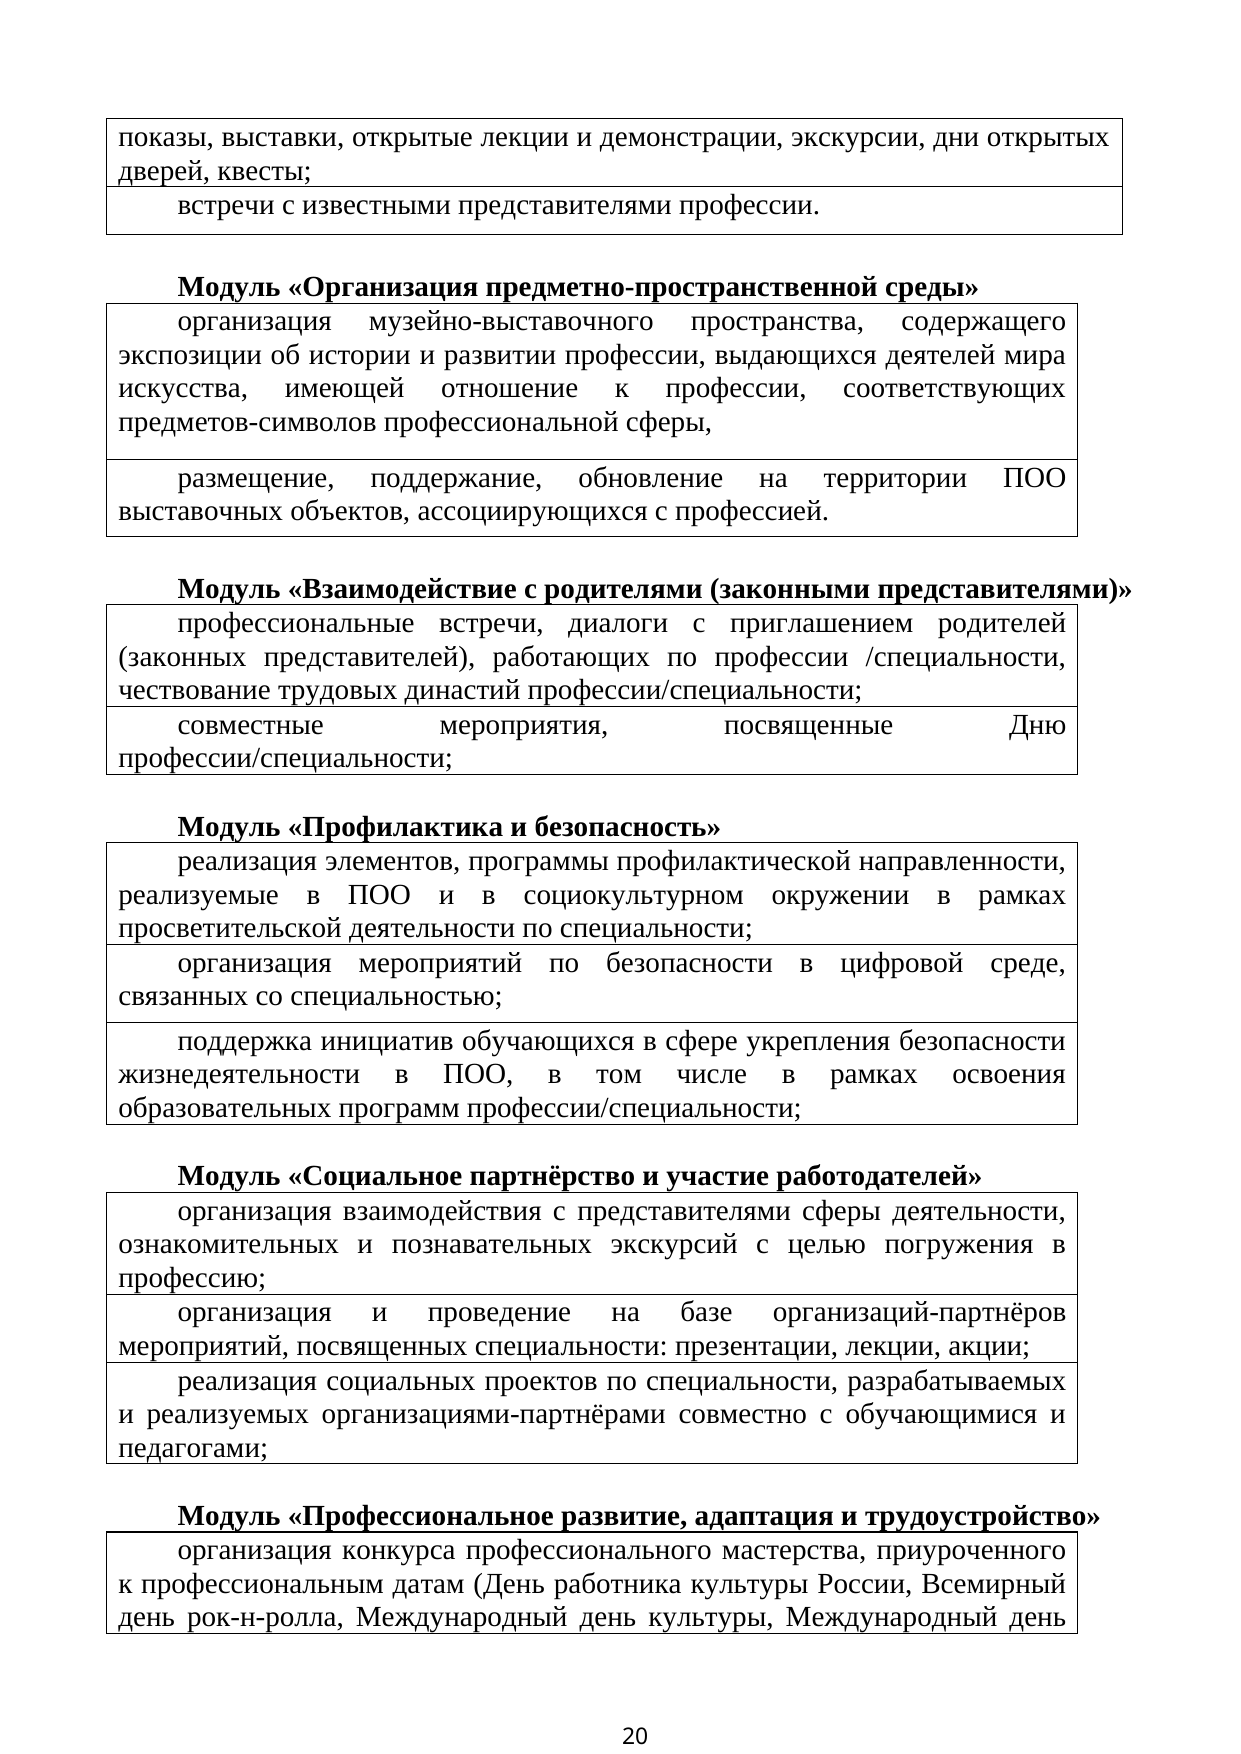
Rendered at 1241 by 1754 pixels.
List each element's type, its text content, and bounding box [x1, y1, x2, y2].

text Модуль «Организация предметно-пространственной среды» [118, 269, 1152, 302]
table_header реализация элементов, программы профилактической направленности, реализуемые в ПОО и в социокультурном окружении в рамках просветительской деятельности по специальности; [107, 843, 1077, 944]
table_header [107, 119, 1122, 186]
table_header организация взаимодействия с представителями сферы деятельности, ознакомительных и познавательных экскурсий с целью погружения в профессию; [107, 1193, 1077, 1293]
table_cell размещение, поддержание, обновление на территории ПОО выставочных объектов, ассоциирующихся с профессией. [107, 460, 1077, 536]
text Модуль «Социальное партнёрство и участие работодателей» [118, 1158, 1152, 1192]
text Модуль «Взаимодействие с родителями (законными представителями)» [118, 571, 1152, 604]
table_header организация музейно-выставочного пространства, содержащего экспозиции об истории и развитии профессии, выдающихся деятелей мира искусства, имеющей отношение к профессии, соответствующих предметов-символов профессиональной сферы, [107, 304, 1077, 459]
text Модуль «Профилактика и безопасность» [118, 809, 1152, 842]
table_header профессиональные встречи, диалоги с приглашением родителей (законных представителей), работающих по профессии /специальности, чествование трудовых династий профессии/специальности; [107, 605, 1077, 706]
table_cell организация мероприятий по безопасности в цифровой среде, связанных со специальностью; [107, 945, 1077, 1022]
table_cell поддержка инициатив обучающихся в сфере укрепления безопасности жизнедеятельности в ПОО, в том числе в рамках освоения образовательных программ профессии/специальности; [107, 1023, 1077, 1124]
table_cell организация и проведение на базе организаций-партнёров мероприятий, посвященных специальности: презентации, лекции, акции; [107, 1295, 1077, 1362]
text Модуль «Профессиональное развитие, адаптация и трудоустройство» [118, 1498, 1152, 1531]
table_cell реализация социальных проектов по специальности, разрабатываемых и реализуемых организациями-партнёрами совместно с обучающимися и педагогами; [107, 1363, 1077, 1463]
table_cell совместные мероприятия, посвященные Дню профессии/специальности; [107, 707, 1077, 774]
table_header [107, 1533, 1077, 1633]
table_cell встречи с известными представителями профессии. [107, 187, 1122, 234]
